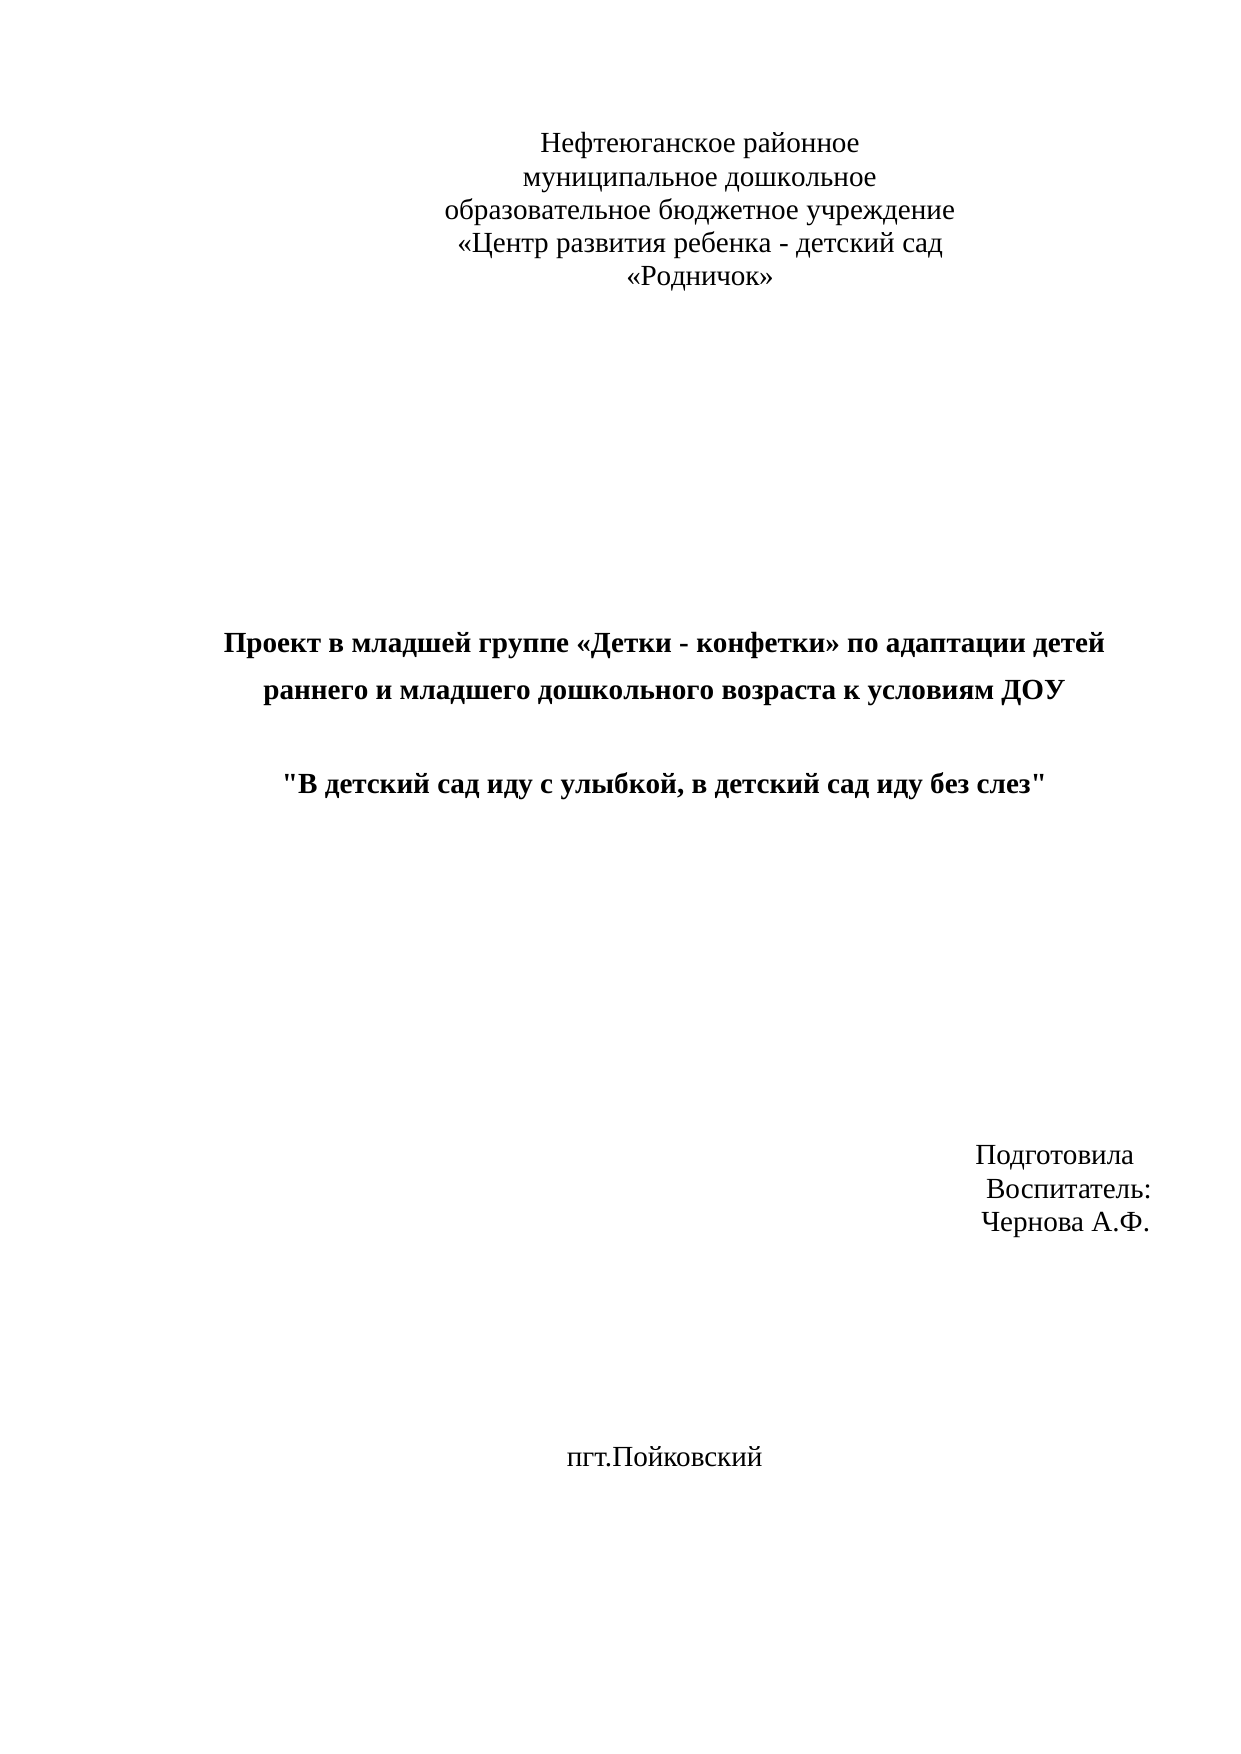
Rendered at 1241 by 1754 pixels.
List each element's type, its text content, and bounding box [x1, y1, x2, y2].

text Чернова А.Ф. [177, 1204, 1152, 1238]
text Нефтеюганское районное муниципальное дошкольное образовательное бюджетное учреждение [442, 125, 957, 226]
text Подготовила [177, 1137, 1152, 1171]
text "В детский сад иду с улыбкой, в детский сад иду без слез" [177, 753, 1152, 799]
text Воспитатель: [177, 1171, 1152, 1204]
text «Центр развития ребенка - детский сад «Родничок» [455, 226, 945, 292]
text Проект в младшей группе «Детки - конфетки» по адаптации детей раннего и младшего дошкольного возраста к условиям ДОУ [177, 612, 1152, 706]
text пгт.Пойковский [177, 1439, 1152, 1473]
